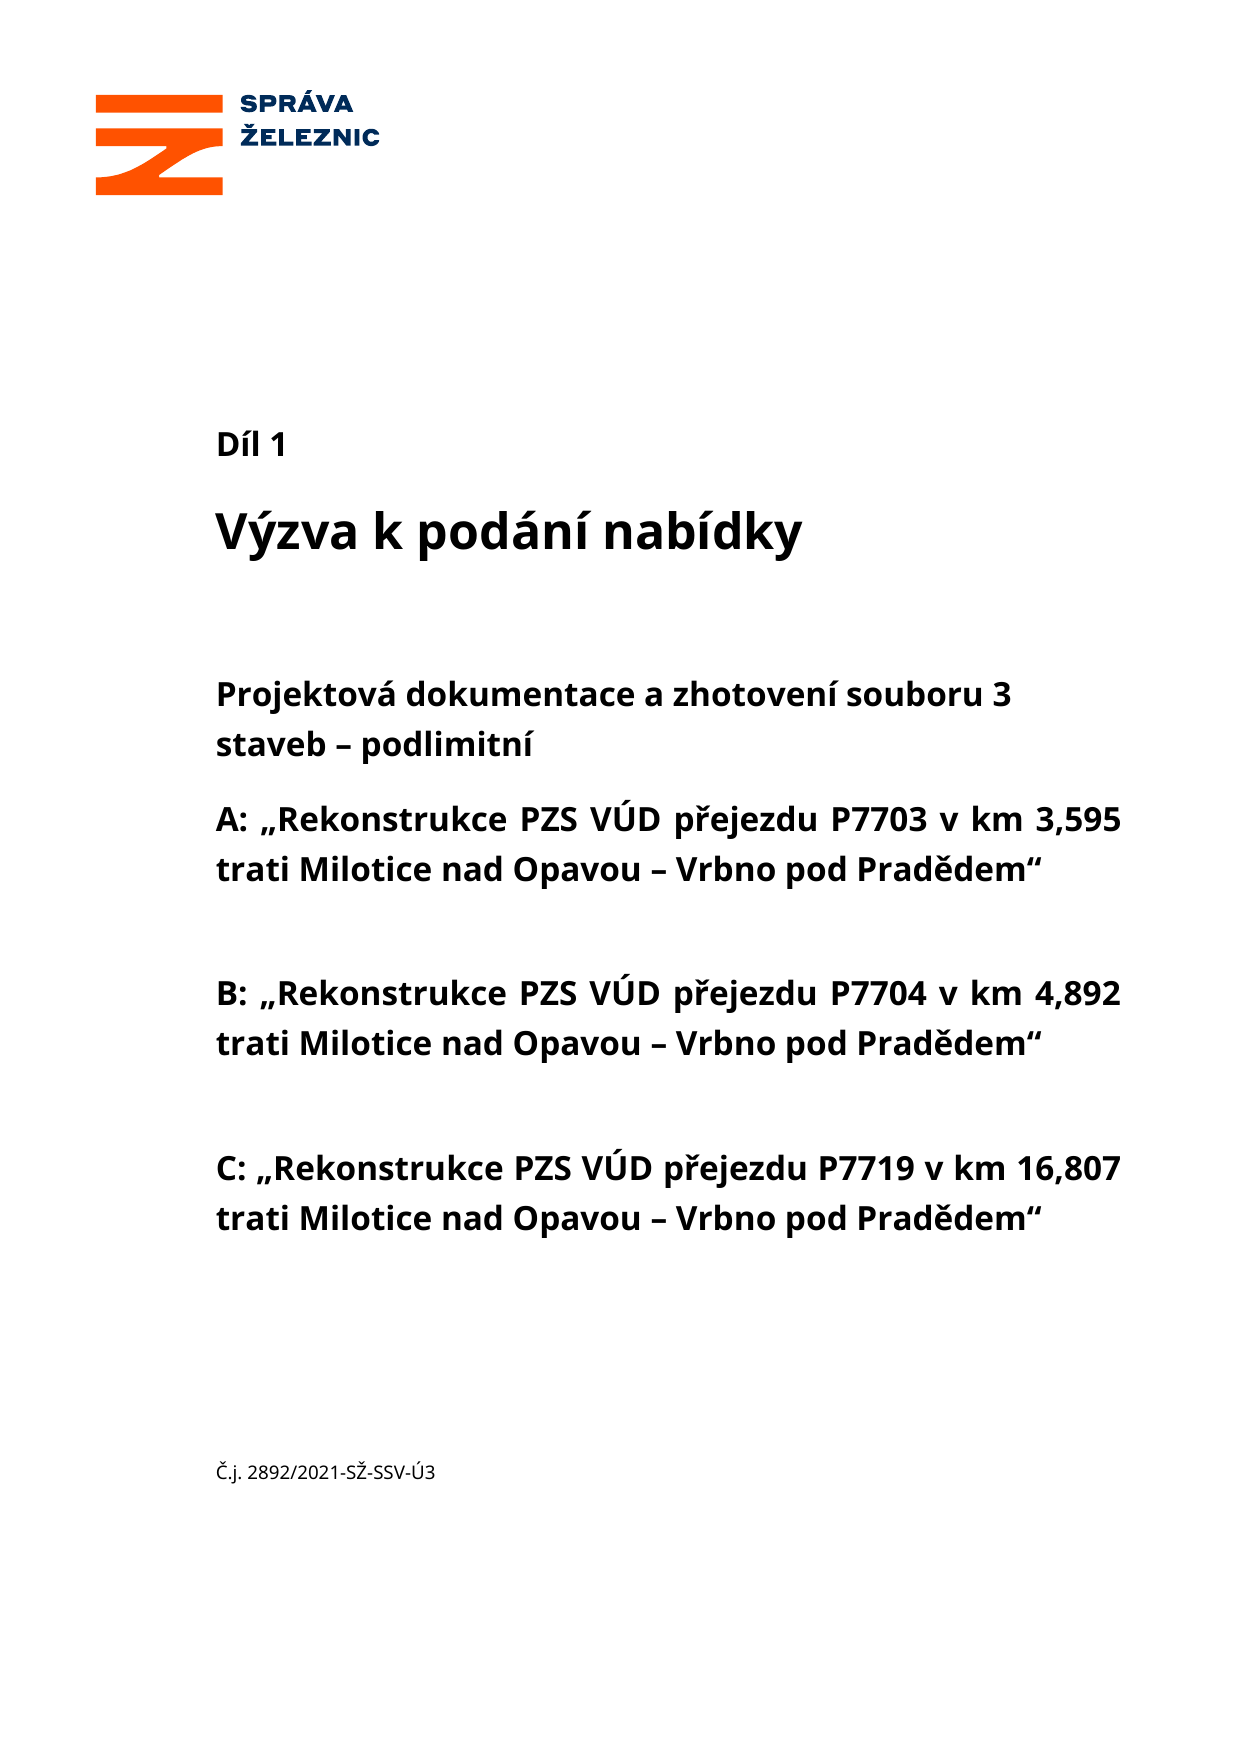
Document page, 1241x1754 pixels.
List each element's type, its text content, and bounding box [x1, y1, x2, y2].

text Díl 1 [216, 421, 1122, 466]
list C: „Rekonstrukce PZS VÚD přejezdu P7719 v km 16,807 trati Milotice nad Opavou – Vrbno pod Pradědem“ [216, 1145, 1122, 1240]
list Č.j. 2892/2021-SŽ-SSV-Ú3 [216, 1460, 1122, 1485]
text Projektová dokumentace a zhotovení souboru 3 staveb – podlimitní [216, 671, 1122, 766]
list B: „Rekonstrukce PZS VÚD přejezdu P7704 v km 4,892 trati Milotice nad Opavou – Vrbno pod Pradědem“ [216, 970, 1122, 1065]
text Výzva k podání nabídky [216, 496, 1122, 564]
list A: „Rekonstrukce PZS VÚD přejezdu P7703 v km 3,595 trati Milotice nad Opavou – Vrbno pod Pradědem“ [216, 795, 1122, 891]
